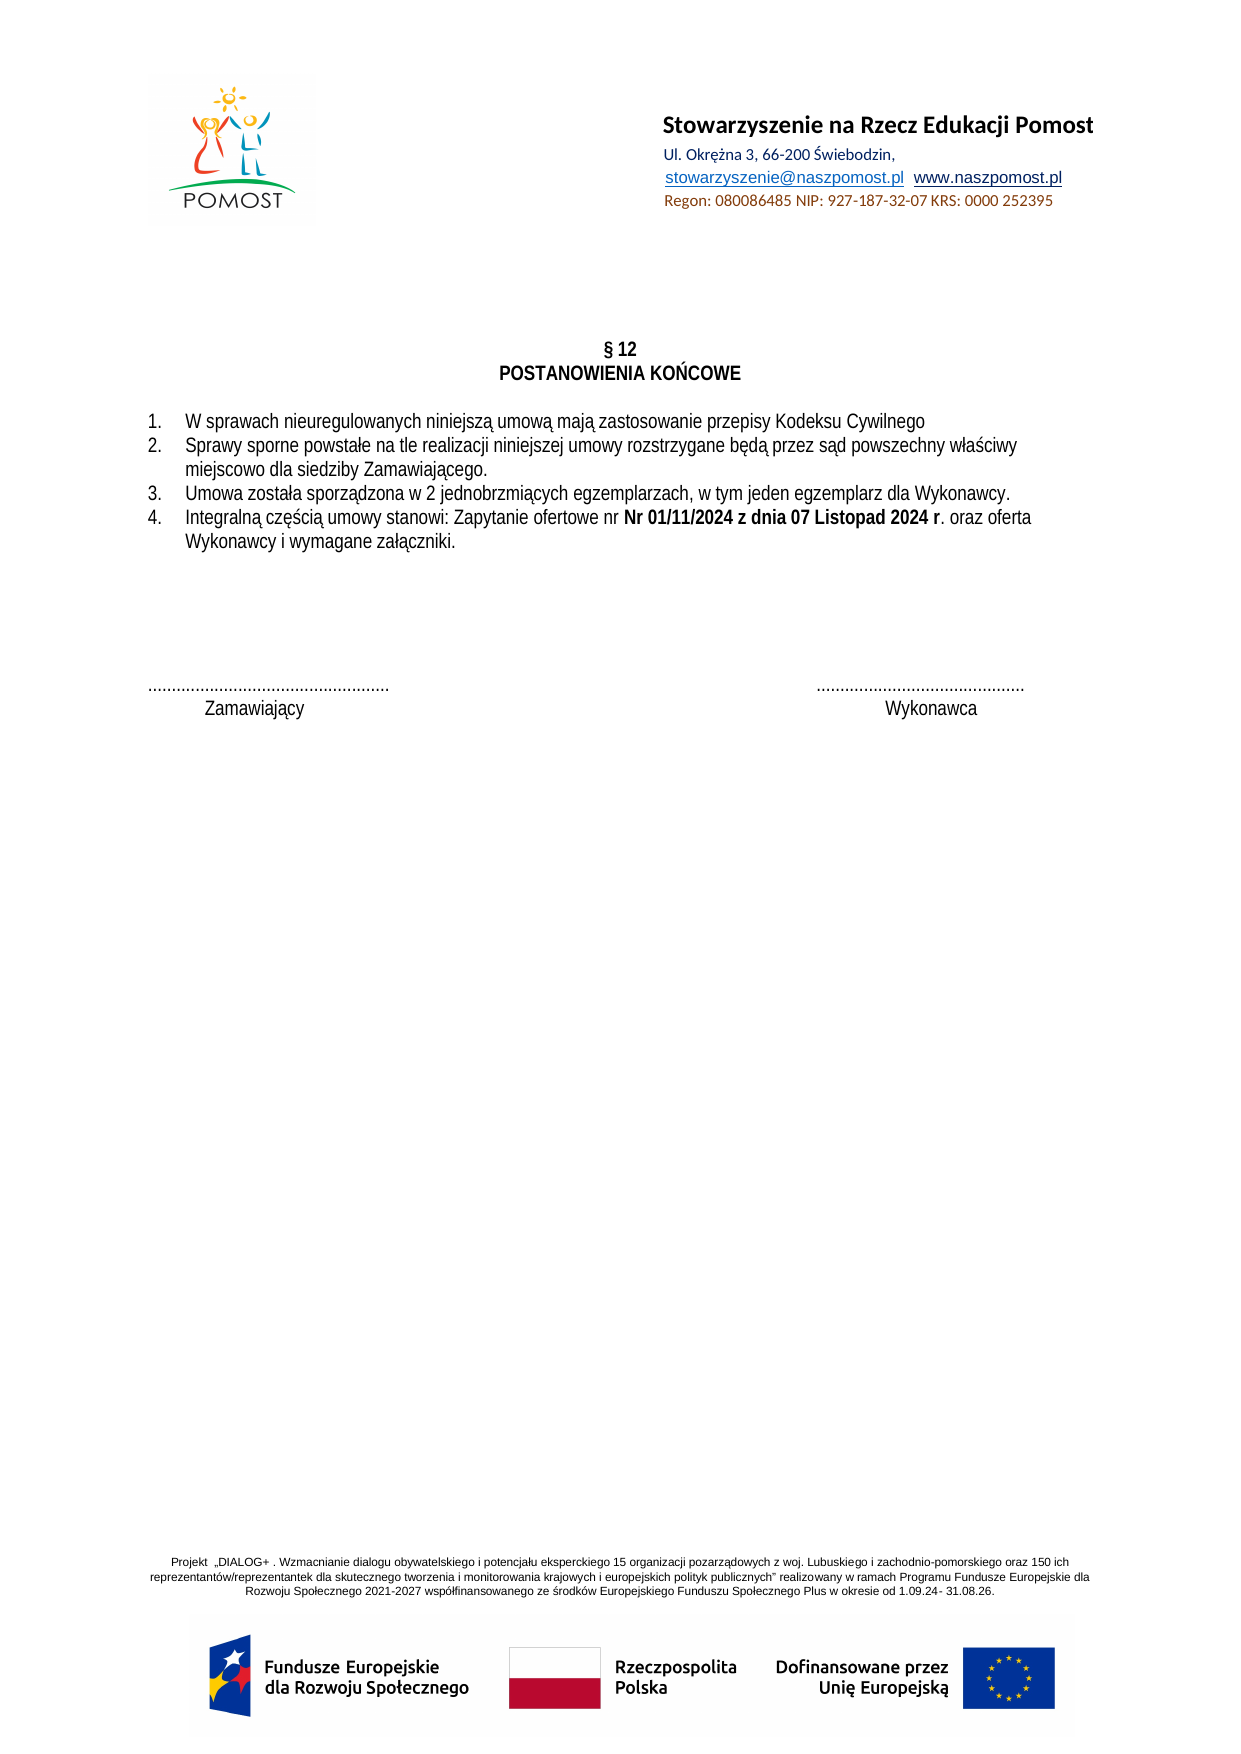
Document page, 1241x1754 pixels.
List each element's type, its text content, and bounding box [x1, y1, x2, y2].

text § 12 [148, 337, 1093, 361]
list Integralną częścią umowy stanowi: Zapytanie ofertowe nr Nr 01/11/2024 z dnia 07 Listopad 2024 r. oraz oferta Wykonawcy i wymagane załączniki. [148, 505, 1093, 553]
list Sprawy sporne powstałe na tle realizacji niniejszej umowy rozstrzygane będą przez sąd powszechny właściwy miejscowo dla siedziby Zamawiającego. [148, 433, 1093, 481]
list W sprawach nieuregulowanych niniejszą umową mają zastosowanie przepisy Kodeksu Cywilnego [148, 409, 1093, 433]
text ................................................... ............................................ Zamawiający Wykonawca [148, 672, 1093, 720]
list Umowa została sporządzona w 2 jednobrzmiących egzemplarzach, w tym jeden egzemplarz dla Wykonawcy. [148, 481, 1093, 505]
text POSTANOWIENIA KOŃCOWE [148, 361, 1093, 385]
